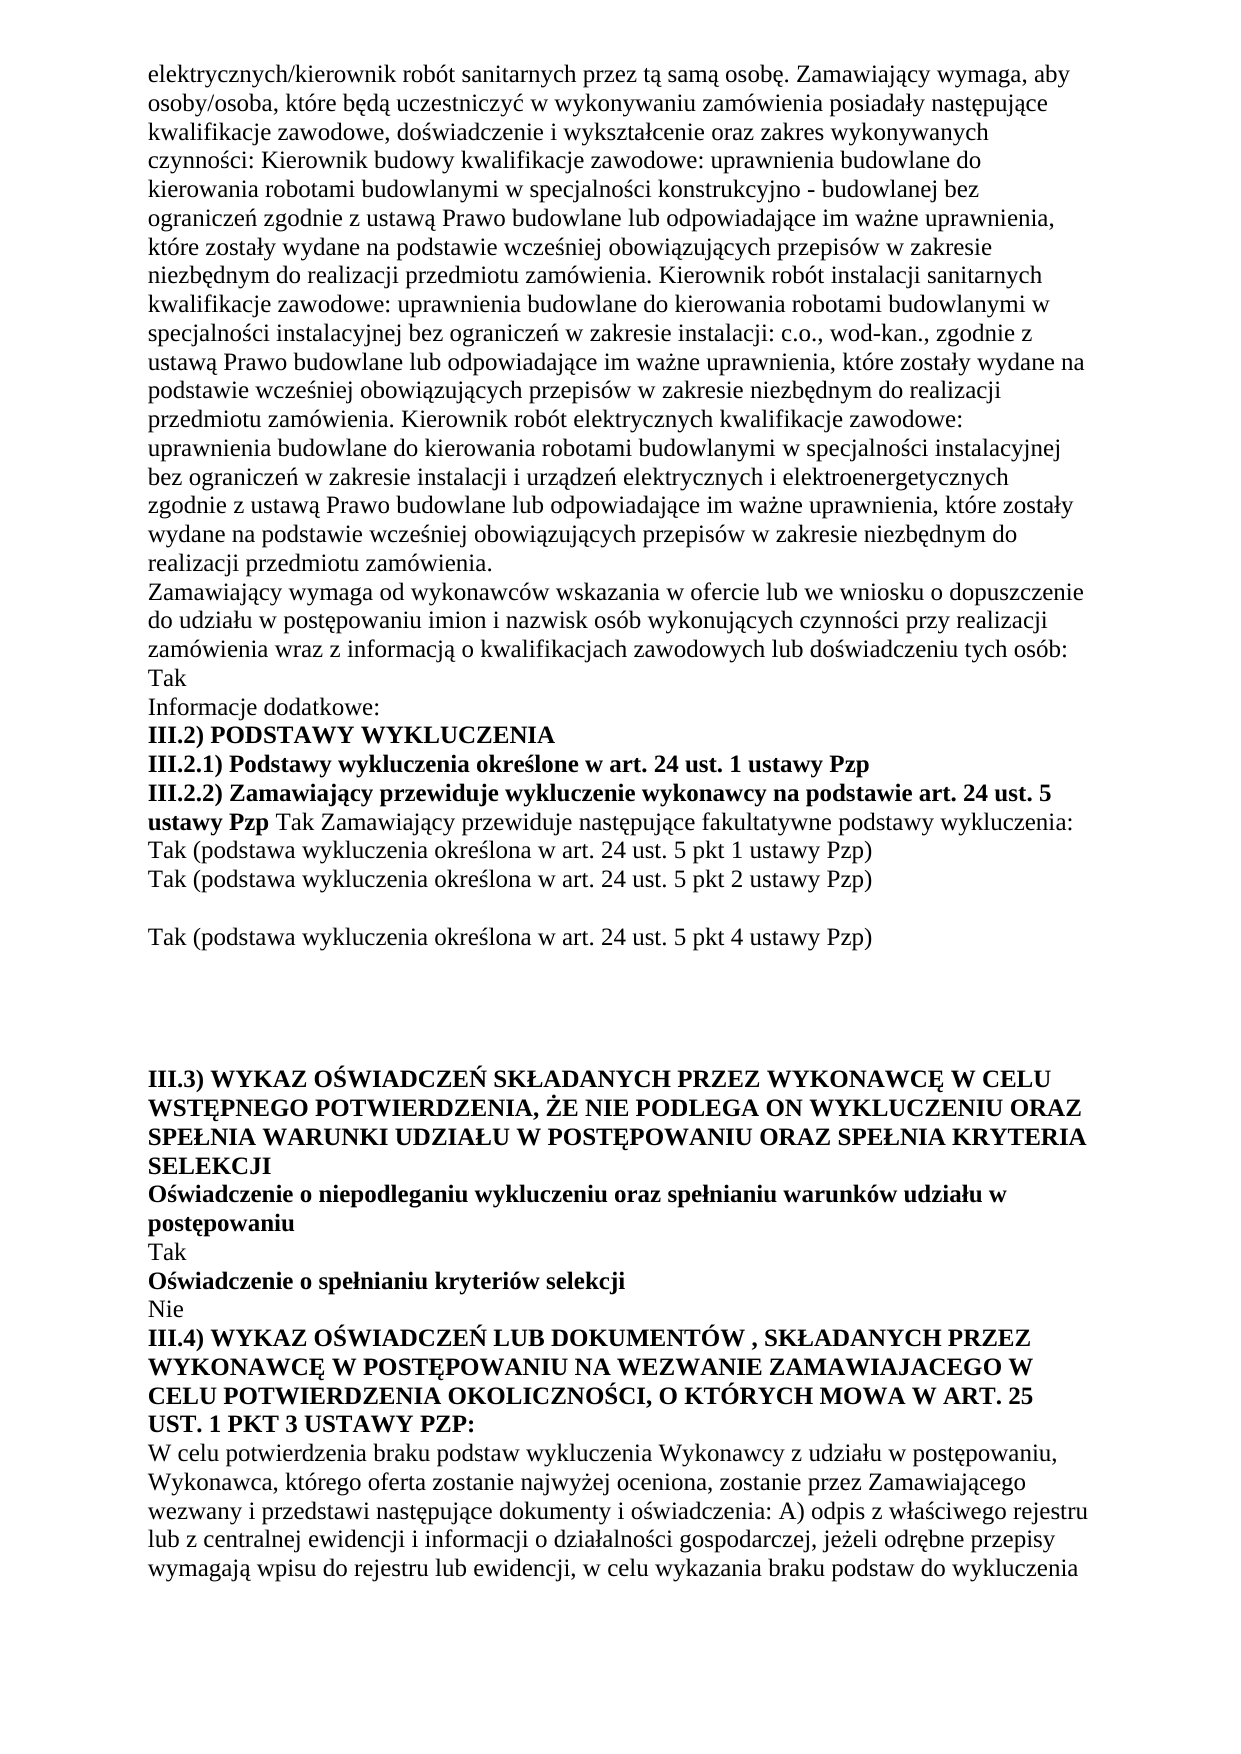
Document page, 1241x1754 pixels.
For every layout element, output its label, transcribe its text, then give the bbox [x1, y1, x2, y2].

text III.3) WYKAZ OŚWIADCZEŃ SKŁADANYCH PRZEZ WYKONAWCĘ W CELU WSTĘPNEGO POTWIERDZENIA, ŻE NIE PODLEGA ON WYKLUCZENIU ORAZ SPEŁNIA WARUNKI UDZIAŁU W POSTĘPOWANIU ORAZ SPEŁNIA KRYTERIA SELEKCJI [148, 1064, 1093, 1179]
text III.2.1) Podstawy wykluczenia określone w art. 24 ust. 1 ustawy Pzp III.2.2) Zamawiający przewiduje wykluczenie wykonawcy na podstawie art. 24 ust. 5 ustawy Pzp Tak Zamawiający przewiduje następujące fakultatywne podstawy wykluczenia: Tak (podstawa wykluczenia określona w art. 24 ust. 5 pkt 1 ustawy Pzp) Tak (podstawa wykluczenia określona w art. 24 ust. 5 pkt 2 ustawy Pzp) Tak (podstawa wykluczenia określona w art. 24 ust. 5 pkt 4 ustawy Pzp) [148, 749, 1093, 1064]
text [148, 59, 1093, 720]
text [148, 1438, 1093, 1582]
text III.4) WYKAZ OŚWIADCZEŃ LUB DOKUMENTÓW , SKŁADANYCH PRZEZ WYKONAWCĘ W POSTĘPOWANIU NA WEZWANIE ZAMAWIAJACEGO W CELU POTWIERDZENIA OKOLICZNOŚCI, O KTÓRYCH MOWA W ART. 25 UST. 1 PKT 3 USTAWY PZP: [148, 1323, 1093, 1438]
text III.2) PODSTAWY WYKLUCZENIA [148, 720, 1093, 749]
text Oświadczenie o niepodleganiu wykluczeniu oraz spełnianiu warunków udziału w postępowaniu Tak Oświadczenie o spełnianiu kryteriów selekcji Nie [148, 1179, 1093, 1323]
